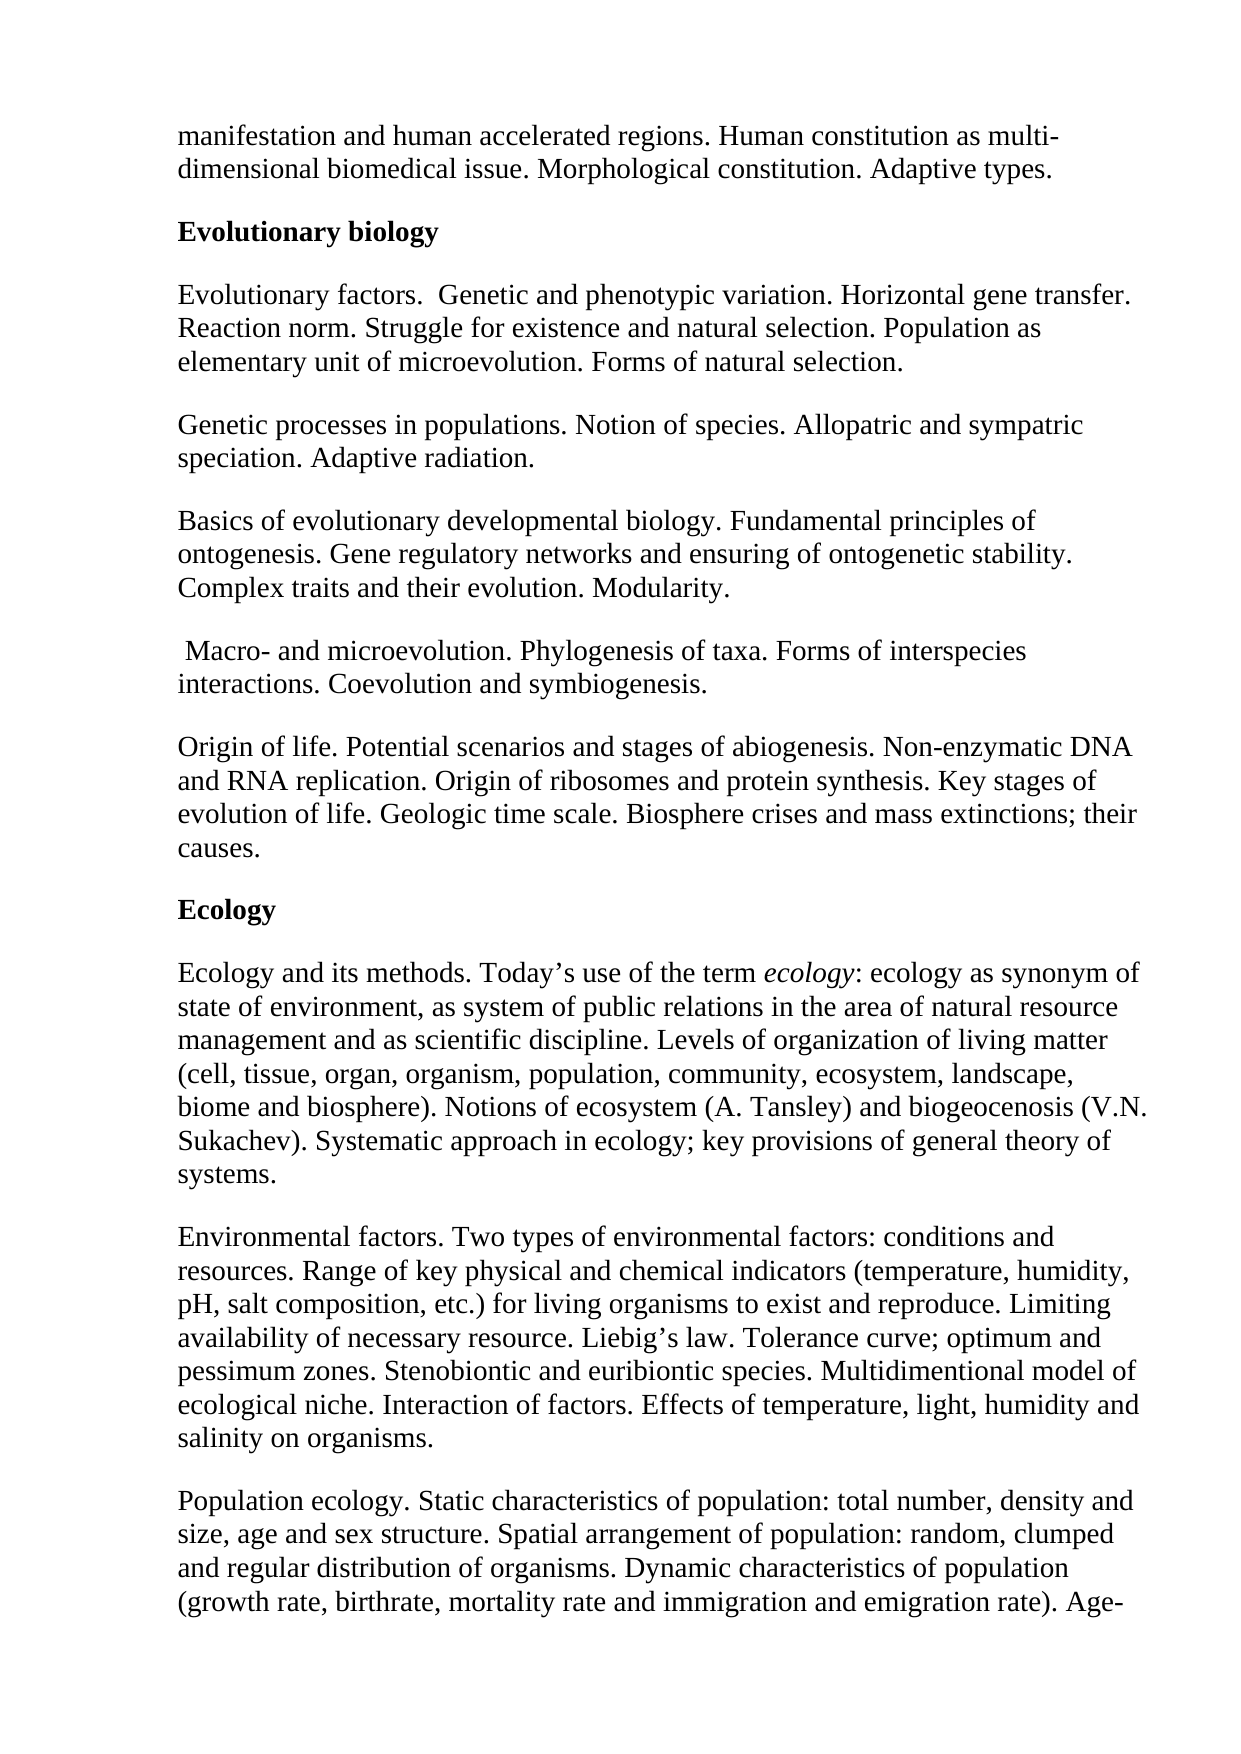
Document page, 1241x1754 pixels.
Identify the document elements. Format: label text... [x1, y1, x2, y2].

text Macro- and microevolution. Phylogenesis of taxa. Forms of interspecies interactions. Coevolution and symbiogenesis. [177, 633, 1152, 700]
text Ecology [177, 892, 1152, 926]
text Genetic processes in populations. Notion of species. Allopatric and sympatric speciation. Adaptive radiation. [177, 407, 1152, 474]
text Ecology and its methods. Today’s use of the term ecology: ecology as synonym of state of environment, as system of public relations in the area of natural resource management and as scientific discipline. Levels of organization of living matter (cell, tissue, organ, organism, population, community, ecosystem, landscape, biome and biosphere). Notions of ecosystem (A. Tansley) and biogeocenosis (V.N. Sukachev). Systematic approach in ecology; key provisions of general theory of systems. [177, 955, 1152, 1190]
text Environmental factors. Two types of environmental factors: conditions and resources. Range of key physical and chemical indicators (temperature, humidity, рН, salt composition, etc.) for living organisms to exist and reproduce. Limiting availability of necessary resource. Liebig’s law. Tolerance curve; optimum and pessimum zones. Stenobiontic and euribiontic species. Multidimentional model of ecological niche. Interaction of factors. Effects of temperature, light, humidity and salinity on organisms. [177, 1219, 1152, 1454]
text Evolutionary factors. Genetic and phenotypic variation. Horizontal gene transfer. Reaction norm. Struggle for existence and natural selection. Population as elementary unit of microevolution. Forms of natural selection. [177, 277, 1152, 378]
text Basics of evolutionary developmental biology. Fundamental principles of ontogenesis. Gene regulatory networks and ensuring of ontogenetic stability. Complex traits and their evolution. Modularity. [177, 503, 1152, 604]
text Evolutionary biology [177, 214, 1152, 248]
text Origin of life. Potential scenarios and stages of abiogenesis. Non-enzymatic DNA and RNA replication. Origin of ribosomes and protein synthesis. Key stages of evolution of life. Geologic time scale. Biosphere crises and mass extinctions; their causes. [177, 729, 1152, 863]
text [177, 118, 1152, 185]
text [177, 1483, 1152, 1617]
